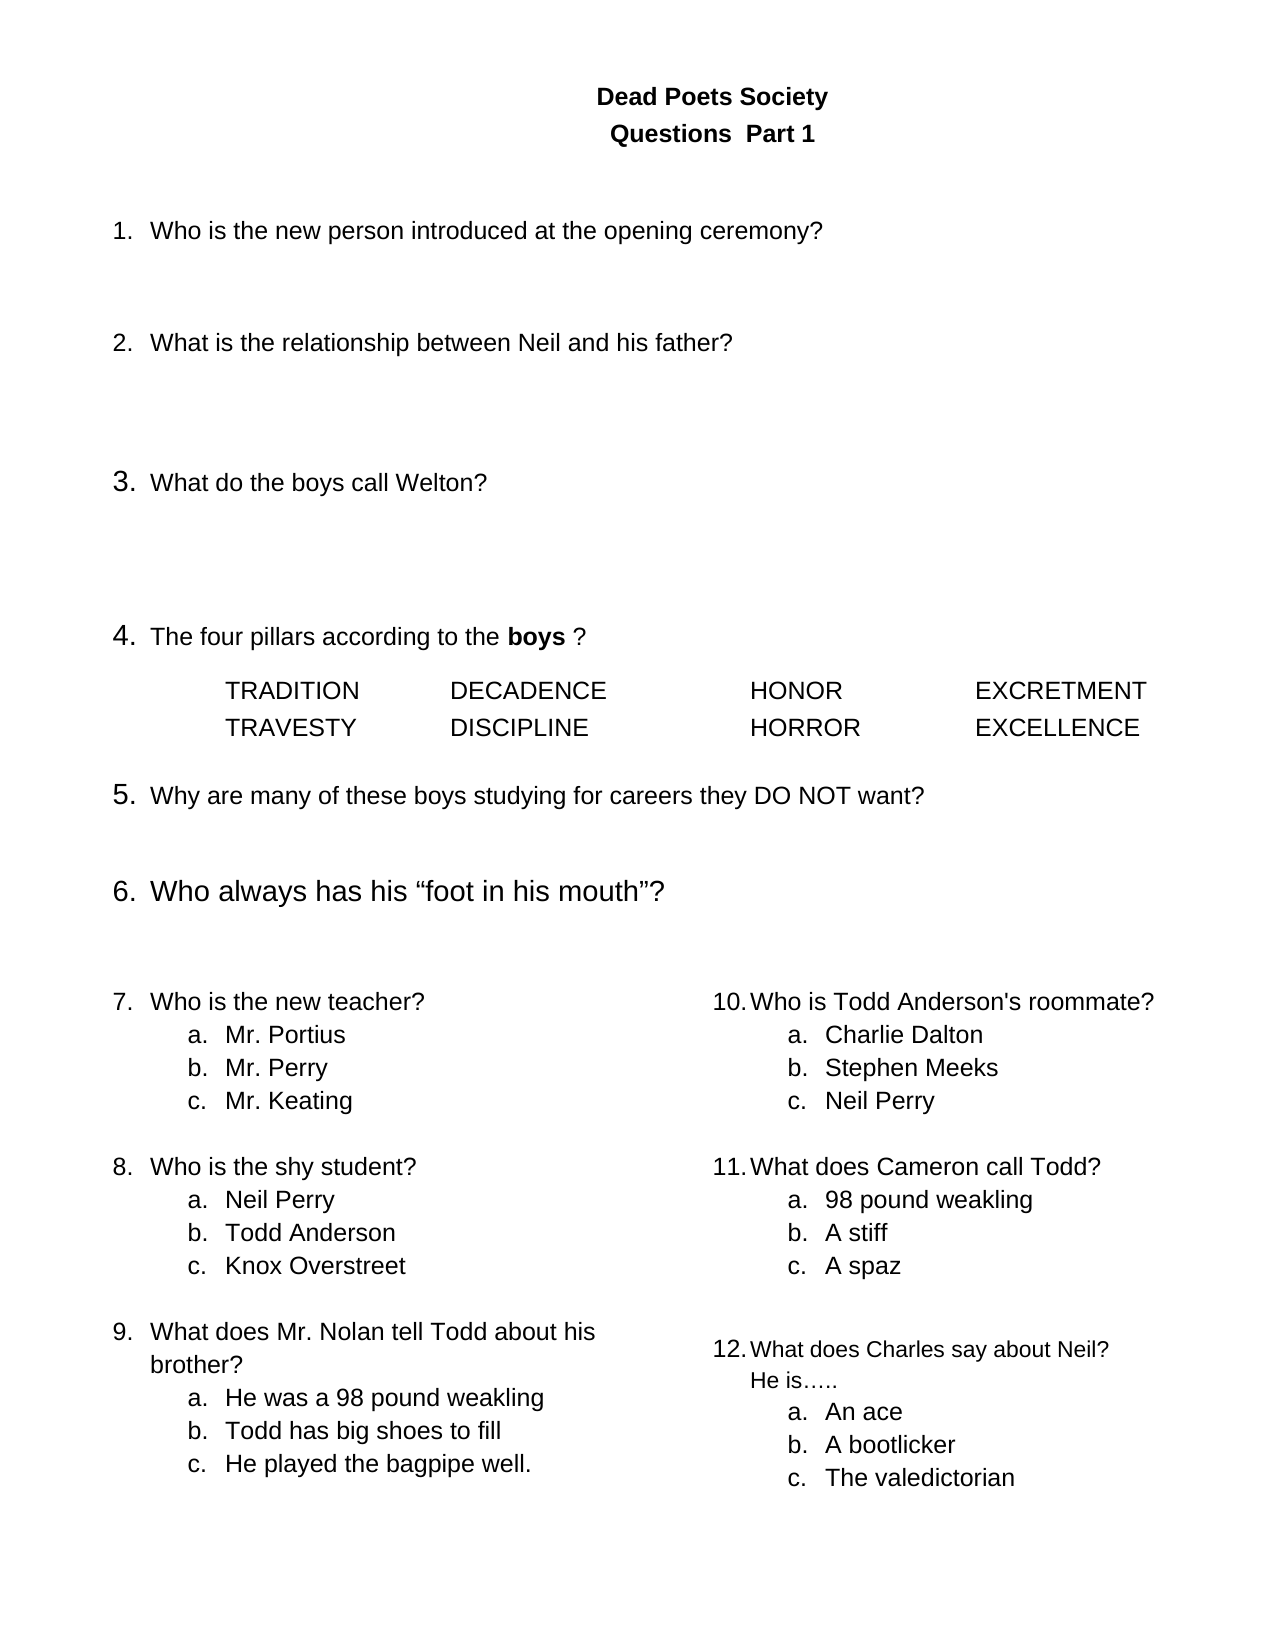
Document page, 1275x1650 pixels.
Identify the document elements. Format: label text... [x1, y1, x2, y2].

list Who is Todd Anderson's roommate? [712, 987, 1200, 1016]
list Mr. Perry [187, 1053, 600, 1082]
list A stiff [787, 1218, 1200, 1247]
list He played the bagpipe well. [187, 1449, 600, 1478]
list What does Charles say about Neil? [712, 1334, 1200, 1363]
list Who is the new teacher? [112, 987, 600, 1016]
list He is….. [750, 1367, 1200, 1393]
list What does Mr. Nolan tell Todd about his brother? [112, 1317, 600, 1379]
list Mr. Portius [187, 1020, 600, 1049]
list A bootlicker [787, 1430, 1200, 1459]
list The four pillars according to the boys ? [112, 618, 1200, 652]
list A spaz [787, 1251, 1200, 1280]
list Neil Perry [787, 1086, 1200, 1115]
list Todd has big shoes to fill [187, 1416, 600, 1445]
list Knox Overstreet [187, 1251, 600, 1280]
text Dead Poets Society [150, 75, 1200, 112]
list Why are many of these boys studying for careers they DO NOT want? [112, 777, 1200, 811]
list What do the boys call Welton? [112, 464, 1200, 497]
list Mr. Keating [187, 1086, 600, 1115]
list 98 pound weakling [787, 1185, 1200, 1214]
text Questions Part 1 [150, 112, 1200, 150]
text TRAVESTY DISCIPLINE HORROR EXCELLENCE [187, 707, 1200, 744]
list Who is the new person introduced at the opening ceremony? [112, 216, 1200, 245]
list The valedictorian [787, 1463, 1200, 1492]
list What does Cameron call Todd? [712, 1152, 1200, 1181]
list Neil Perry [187, 1185, 600, 1214]
list An ace [787, 1397, 1200, 1426]
list Charlie Dalton [787, 1020, 1200, 1049]
list He was a 98 pound weakling [187, 1383, 600, 1412]
text TRADITION DECADENCE HONOR EXCRETMENT [187, 669, 1200, 707]
list Who always has his “foot in his mouth”? [112, 874, 1200, 908]
list What is the relationship between Neil and his father? [112, 328, 1200, 356]
list Stephen Meeks [787, 1053, 1200, 1082]
list Who is the shy student? [112, 1152, 600, 1181]
list Todd Anderson [187, 1218, 600, 1247]
